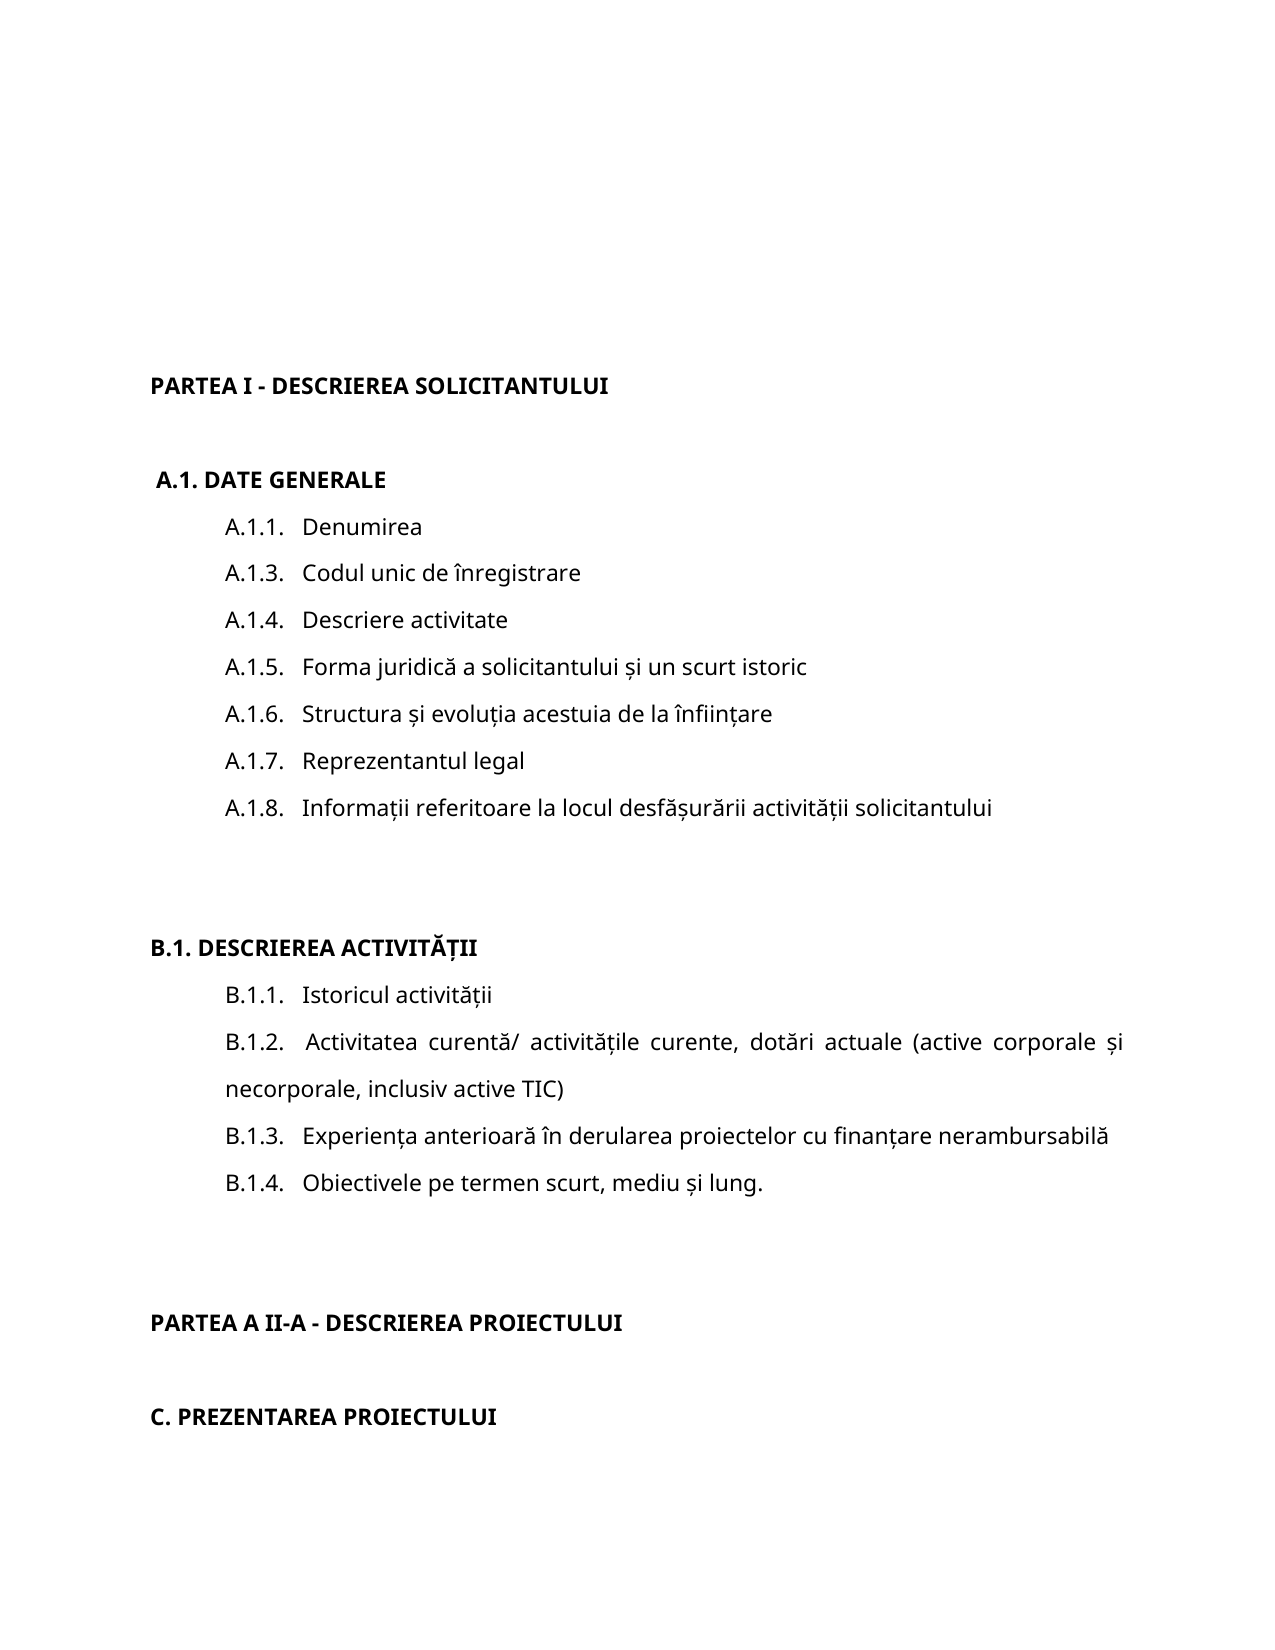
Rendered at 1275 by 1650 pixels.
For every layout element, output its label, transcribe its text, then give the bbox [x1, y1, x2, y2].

text B.1.4. Obiectivele pe termen scurt, mediu și lung. [225, 1167, 1125, 1198]
text C. PREZENTAREA PROIECTULUI [150, 1401, 1125, 1432]
text A.1.4. Descriere activitate [150, 604, 1125, 636]
text B.1.3. Experiența anterioară în derularea proiectelor cu finanțare nerambursabilă [225, 1120, 1125, 1151]
text PARTEA I - DESCRIEREA SOLICITANTULUI [150, 370, 1125, 401]
text A.1.1. Denumirea [225, 511, 1125, 542]
text B.1.1. Istoricul activității [225, 979, 1125, 1011]
text A.1.7. Reprezentantul legal [225, 745, 1125, 776]
text B.1.2. Activitatea curentă/ activitățile curente, dotări actuale (active corporale și necorporale, inclusiv active TIC) [225, 1026, 1125, 1104]
text A.1.3. Codul unic de înregistrare [225, 557, 1125, 589]
text A.1.8. Informații referitoare la locul desfășurării activității solicitantului [225, 792, 1125, 823]
text PARTEA A II-A - DESCRIEREA PROIECTULUI [150, 1307, 1125, 1339]
text A.1. DATE GENERALE [150, 464, 1125, 495]
text A.1.5. Forma juridică a solicitantului și un scurt istoric [225, 651, 1125, 682]
text B.1. DESCRIEREA ACTIVITĂŢII [150, 932, 1125, 964]
text A.1.6. Structura și evoluția acestuia de la înființare [225, 698, 1125, 729]
